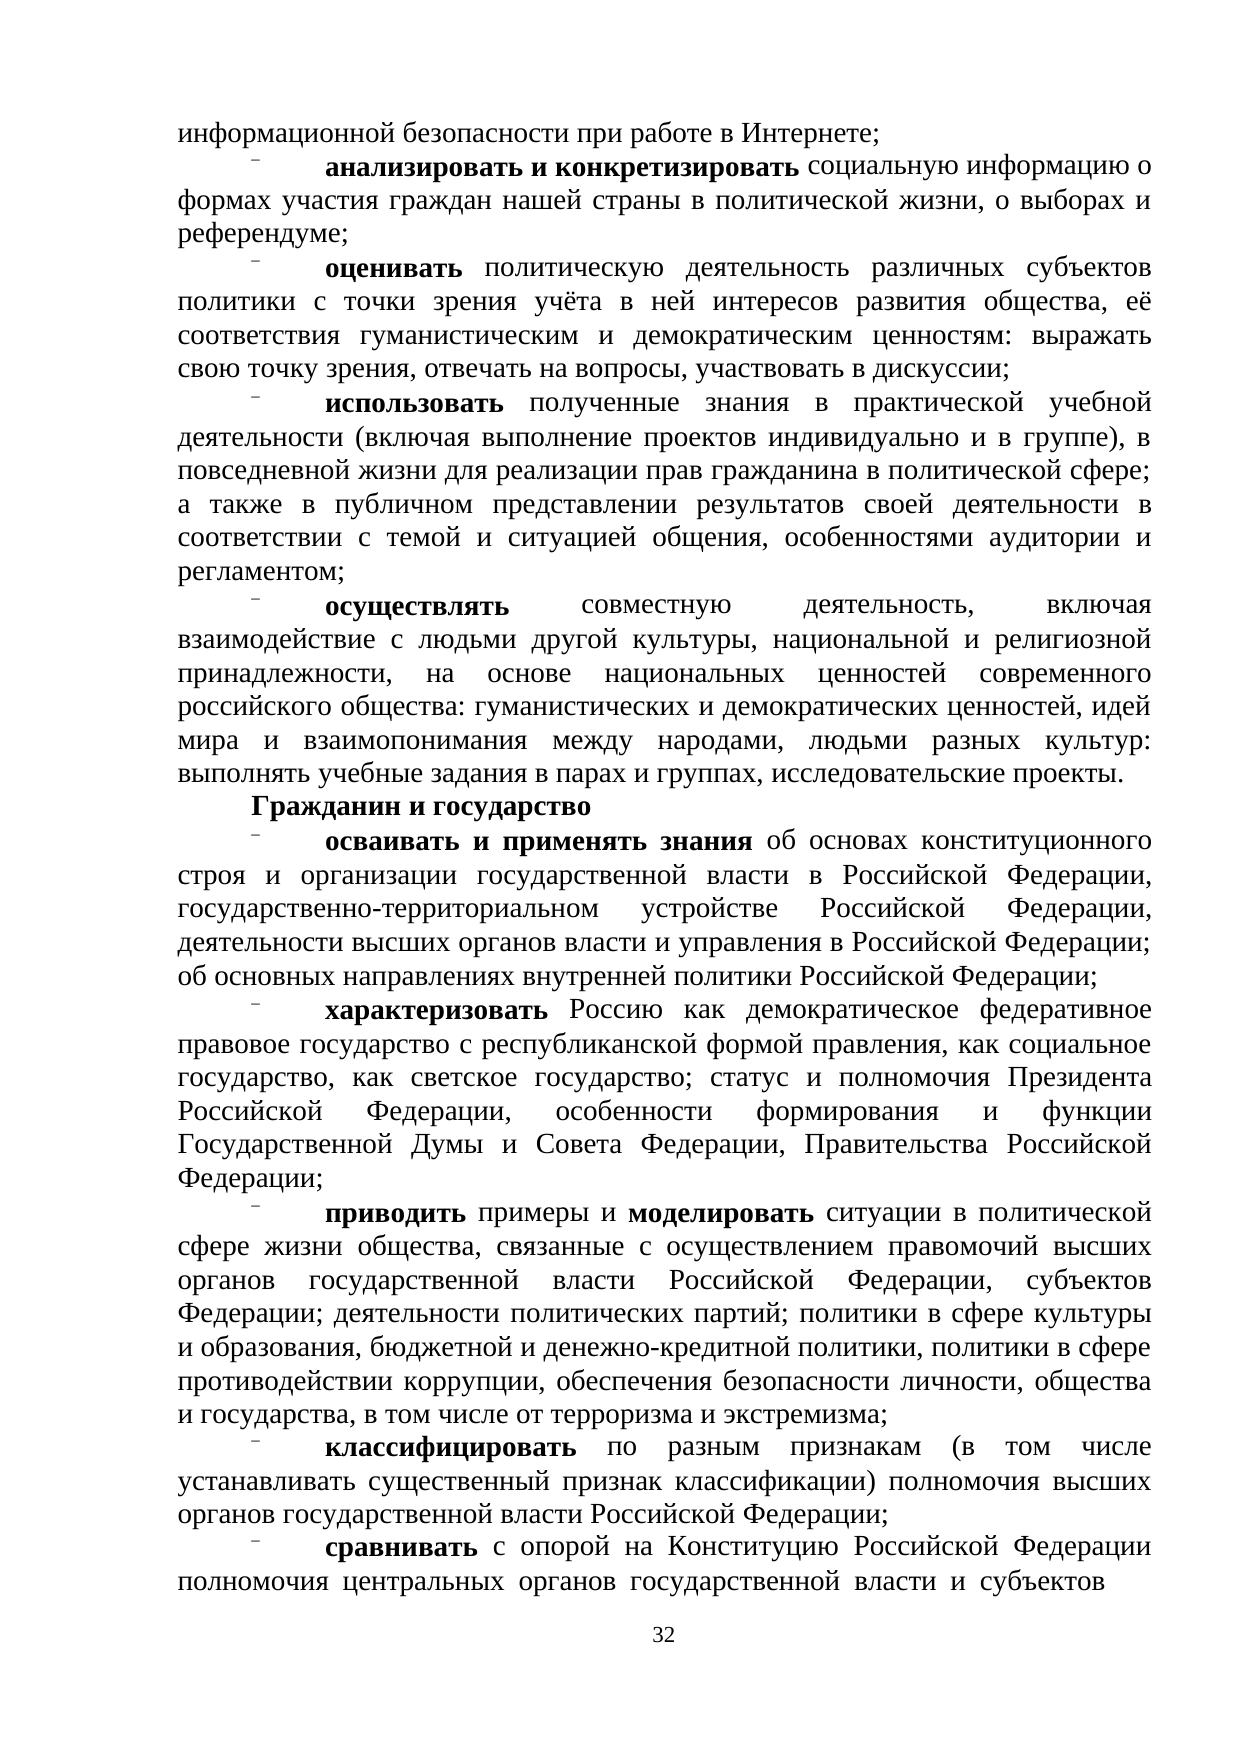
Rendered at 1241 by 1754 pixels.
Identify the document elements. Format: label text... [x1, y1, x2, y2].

list анализировать и конкретизировать социальную информацию о формах участия граждан нашей страны в политической жизни, о выборах и референдуме; [177, 149, 1152, 249]
list приводить примеры и моделировать ситуации в политической сфере жизни общества, связанные с осуществлением правомочий высших органов государственной власти Российской Федерации, субъектов Федерации; деятельности политических партий; политики в сфере культуры и образования, бюджетной и денежно-кредитной политики, политики в сфере противодействии коррупции, обеспечения безопасности личности, общества и государства, в том числе от терроризма и экстремизма; [177, 1194, 1152, 1430]
list осуществлять совместную деятельность, включая взаимодействие с людьми другой культуры, национальной и религиозной принадлежности, на основе национальных ценностей современного российского общества: гуманистических и демократических ценностей, идей мира и взаимопонимания между народами, людьми разных культур: выполнять учебные задания в парах и группах, исследовательские проекты. [177, 587, 1152, 789]
list осваивать и применять знания об основах конституционного строя и организации государственной власти в Российской Федерации, государственно-территориальном устройстве Российской Федерации, деятельности высших органов власти и управления в Российской Федерации; об основных направлениях внутренней политики Российской Федерации; [177, 822, 1152, 991]
list оценивать политическую деятельность различных субъектов политики с точки зрения учёта в ней интересов развития общества, её соответствия гуманистическим и демократическим ценностям: выражать свою точку зрения, отвечать на вопросы, участвовать в дискуссии; [177, 249, 1152, 384]
list использовать полученные знания в практической учебной деятельности (включая выполнение проектов индивидуально и в группе), в повседневной жизни для реализации прав гражданина в политической сфере; а также в публичном представлении результатов своей деятельности в соответствии с темой и ситуацией общения, особенностями аудитории и регламентом; [177, 384, 1152, 587]
subtitle Гражданин и государство [251, 789, 1163, 822]
list сравнивать с опорой на Конституцию Российской Федерации полномочия центральных органов государственной власти и субъектов [177, 1529, 1152, 1597]
list характеризовать Россию как демократическое федеративное правовое государство с республиканской формой правления, как социальное государство, как светское государство; статус и полномочия Президента Российской Федерации, особенности формирования и функции Государственной Думы и Совета Федерации, Правительства Российской Федерации; [177, 991, 1152, 1194]
text информационной безопасности при работе в Интернете; [177, 115, 1163, 149]
list классифицировать по разным признакам (в том числе устанавливать существенный признак классификации) полномочия высших органов государственной власти Российской Федерации; [177, 1430, 1152, 1529]
